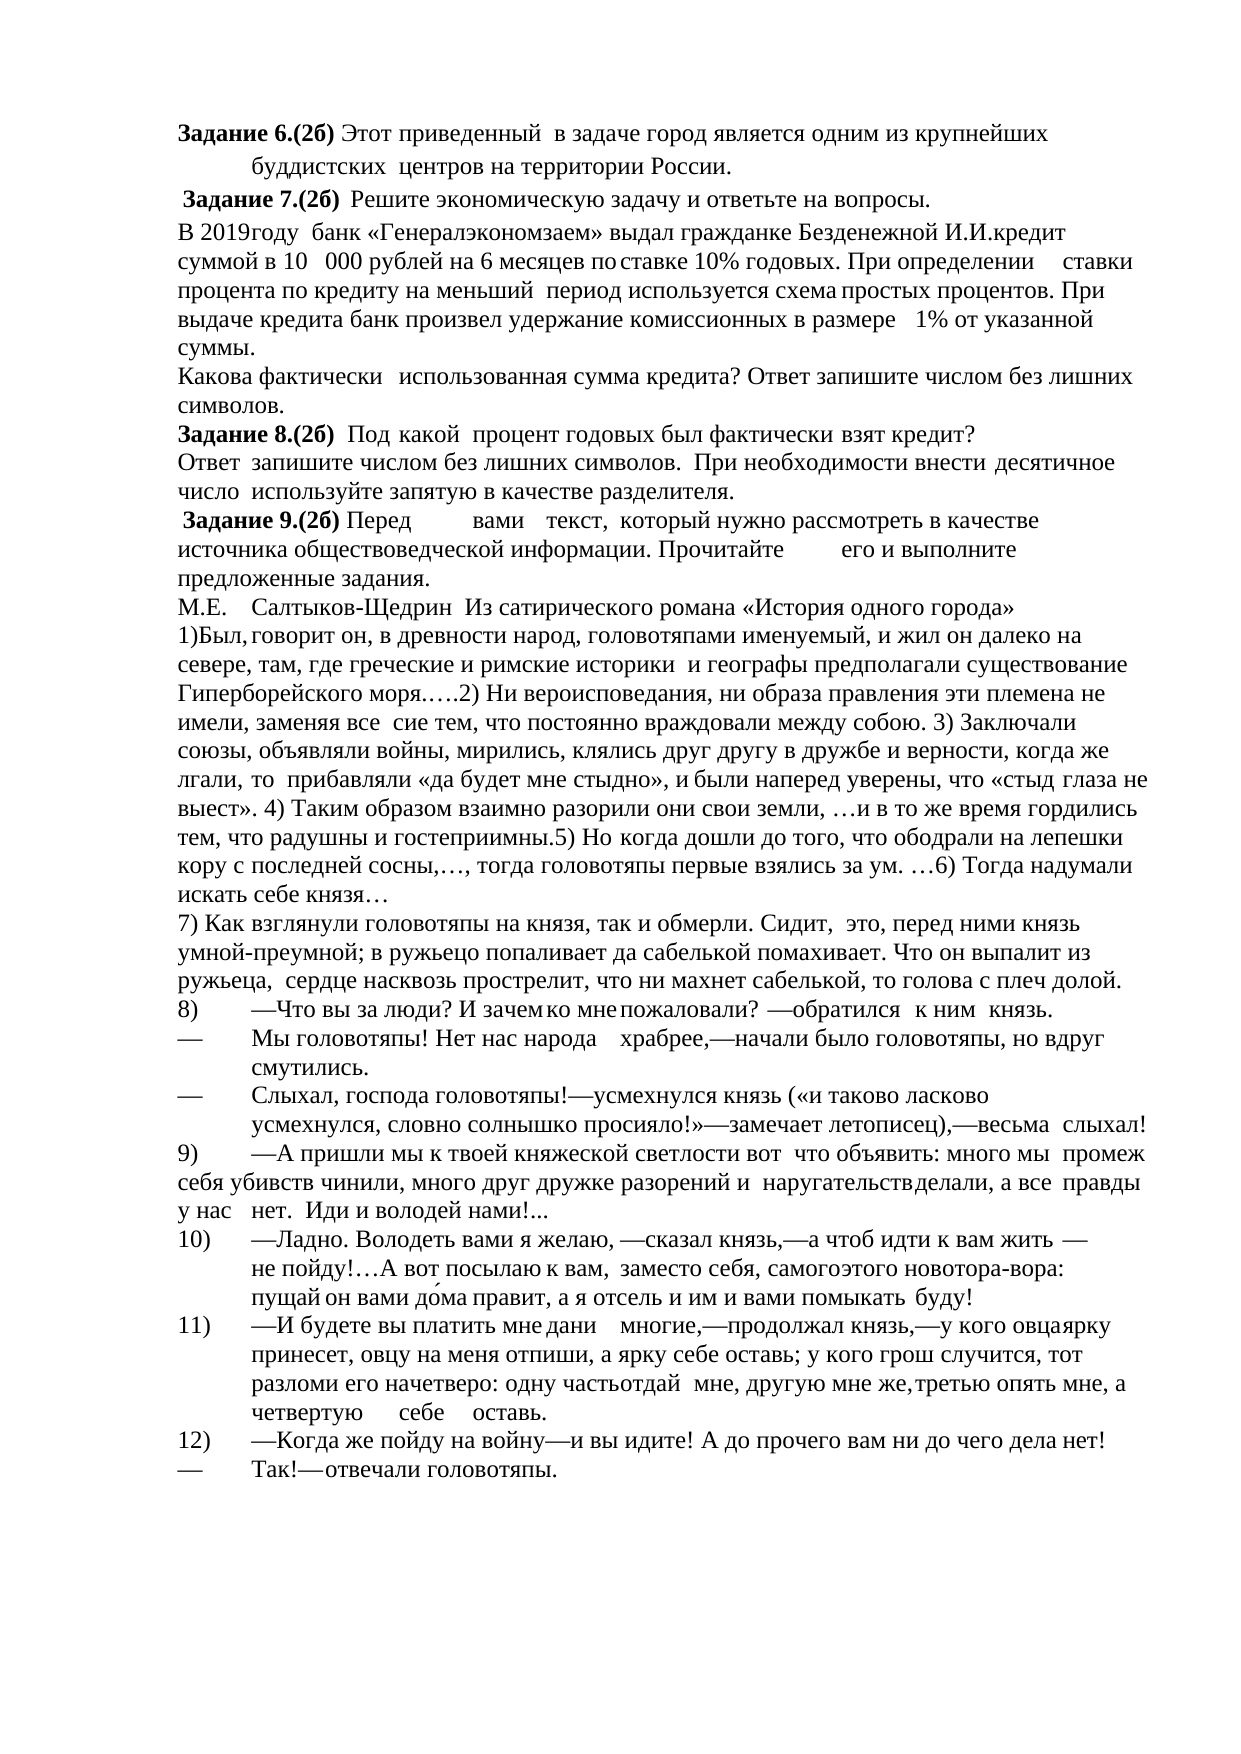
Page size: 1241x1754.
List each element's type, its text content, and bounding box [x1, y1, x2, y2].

text 10) —Ладно. Володеть вами я желаю, —сказал князь,—а чтоб идти к вам жить — не пойду!…А вот посылаю к вам, заместо себя, самого этого новотора-вора: пущай он вами до́ма правит, а я отсель и им и вами помыкать буду! [177, 1224, 1152, 1310]
text Ответ запишите числом без лишних символов. При необходимости внести десятичное число используйте запятую в качестве разделителя. Задание 9.(2б) Перед вами текст, который нужно рассмотреть в качестве источника обществоведческой информации. Прочитайте его и выполните предложенные задания. [177, 447, 1152, 592]
text 11) —И будете вы платить мне дани многие,—продолжал князь,—у кого овца ярку принесет, овцу на меня отпиши, а ярку себе оставь; у кого грош случится, тот разломи его начетверо: одну часть отдай мне, другую мне же, третью опять мне, а четвертую себе оставь. [177, 1310, 1152, 1425]
text 1)Был, говорит он, в древности народ, головотяпами именуемый, и жил он далеко на севере, там, где греческие и римские историки и географы предполагали существование [177, 620, 1152, 678]
text — Так!— отвечали головотяпы. [177, 1454, 1152, 1483]
text — Мы головотяпы! Нет нас народа храбрее,—начали было головотяпы, но вдруг смутились. [177, 1023, 1152, 1080]
text 12) —Когда же пойду на войну—и вы идите! А до прочего вам ни до чего дела нет! [177, 1425, 1152, 1454]
text 7) Как взглянули головотяпы на князя, так и обмерли. Сидит, это, перед ними князь умной-преумной; в ружьецо попаливает да сабелькой помахивает. Что он выпалит из ружьеца, сердце насквозь прострелит, что ни махнет сабелькой, то голова с плеч долой. [177, 908, 1152, 994]
text 8) —Что вы за люди? И зачем ко мне пожаловали? —обратился к ним князь. [177, 994, 1152, 1023]
text — Слыхал, господа головотяпы!—усмехнулся князь («и таково ласково усмехнулся, словно солнышко просияло!»—замечает летописец),—весьма слыхал! 9) —А пришли мы к твоей княжеской светлости вот что объявить: много мы промеж себя убивств чинили, много друг дружке разорений и наругательств делали, а все правды у нас нет. Иди и володей нами!... [177, 1080, 1152, 1224]
text В 2019 году банк «Генералэкономзаем» выдал гражданке Безденежной И.И.кредит суммой в 10 000 рублей на 6 месяцев по ставке 10% годовых. При определении ставки процента по кредиту на меньший период используется схема простых процентов. При выдаче кредита банк произвел удержание комиссионных в размере 1% от указанной суммы. [177, 217, 1152, 361]
text союзы, объявляли войны, мирились, клялись друг другу в дружбе и верности, когда же лгали, то прибавляли «да будет мне стыдно», и были наперед уверены, что «стыд глаза не выест». 4) Таким образом взаимно разорили они свои земли, …и в то же время гордились тем, что радушны и гостеприимны.5) Но когда дошли до того, что ободрали на лепешки кору с последней сосны,…, тогда головотяпы первые взялись за ум. …6) Тогда надумали искать себе князя… [177, 735, 1152, 908]
text Какова фактически использованная сумма кредита? Ответ запишите числом без лишних символов. [177, 361, 1152, 419]
text Задание 6.(2б) Этот приведенный в задаче город является одним из крупнейших буддистских центров на территории России. Задание 7.(2б) Решите экономическую задачу и ответьте на вопросы. [177, 118, 1152, 213]
text Гиперборейского моря.….2) Ни вероисповедания, ни образа правления эти племена не имели, заменяя все сие тем, что постоянно враждовали между собою. 3) Заключали [177, 678, 1152, 735]
text Задание 8.(2б) Под какой процент годовых был фактически взят кредит? [177, 419, 1152, 447]
text М.Е. Салтыков-Щедрин Из сатирического романа «История одного города» [177, 592, 1152, 620]
